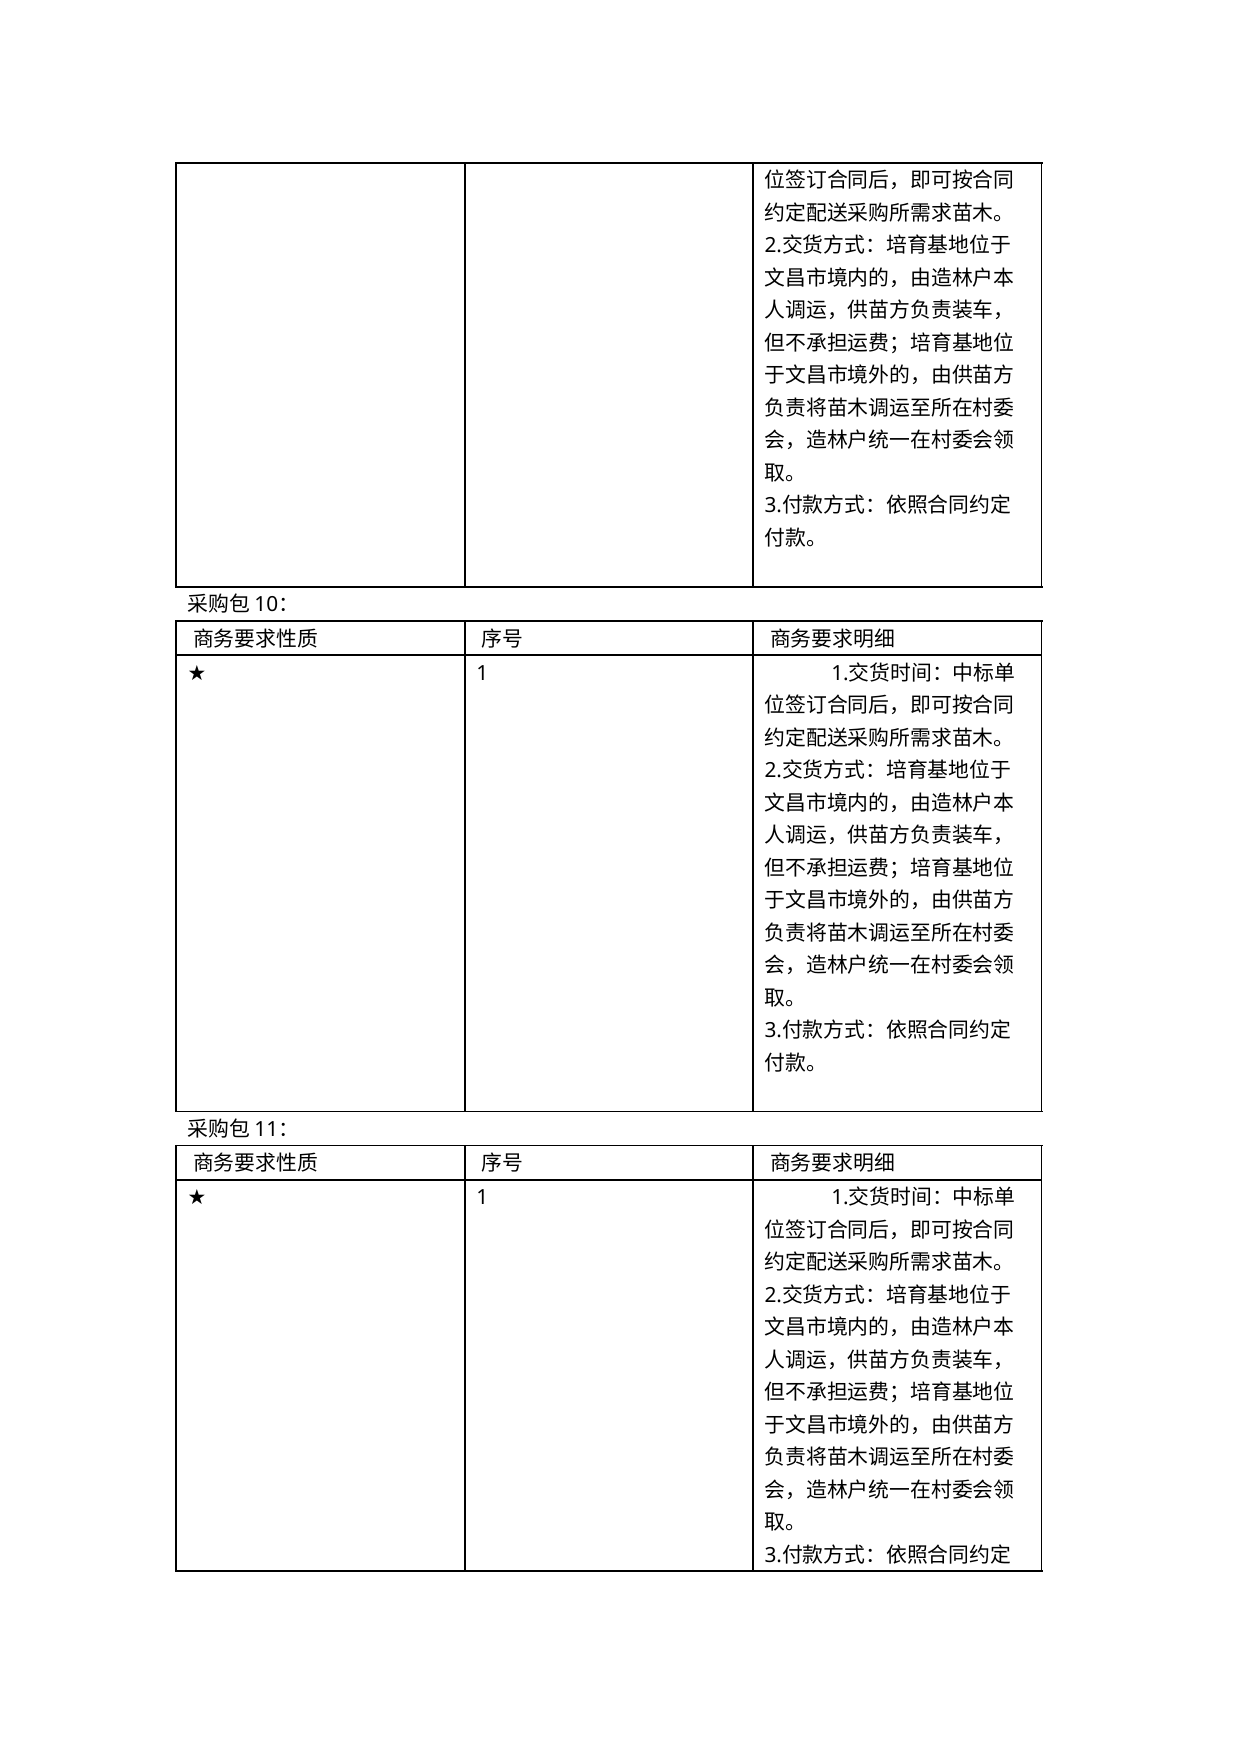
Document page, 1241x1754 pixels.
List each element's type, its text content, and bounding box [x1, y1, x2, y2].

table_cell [754, 164, 1041, 586]
table_header 序号 [466, 1146, 752, 1179]
table_cell 1 [466, 1181, 752, 1570]
text 采购包10： [187, 588, 1053, 620]
table_header 商务要求性质 [177, 1146, 464, 1179]
table_cell ★ [177, 164, 464, 586]
table_header 商务要求明细 [754, 622, 1041, 654]
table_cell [754, 1181, 1041, 1570]
table_header 序号 [466, 622, 752, 654]
table_header 商务要求性质 [177, 622, 464, 654]
table_cell ★ [177, 656, 464, 1111]
table_cell ★ [177, 1181, 464, 1570]
table_cell 1 [466, 164, 752, 586]
table_cell 1.交货时间：中标单位签订合同后，即可按合同约定配送采购所需求苗木。 2.交货方式：培育基地位于文昌市境内的，由造林户本人调运，供苗方负责装车，但不承担运费；培育基地位于文昌市境外的，由供苗方负责将苗木调运至所在村委会，造林户统一在村委会领取。 3.付款方式：依照合同约定付款。 [754, 656, 1041, 1111]
table_cell 1 [466, 656, 752, 1111]
table_header 商务要求明细 [754, 1146, 1041, 1179]
text 采购包11： [187, 1112, 1053, 1145]
